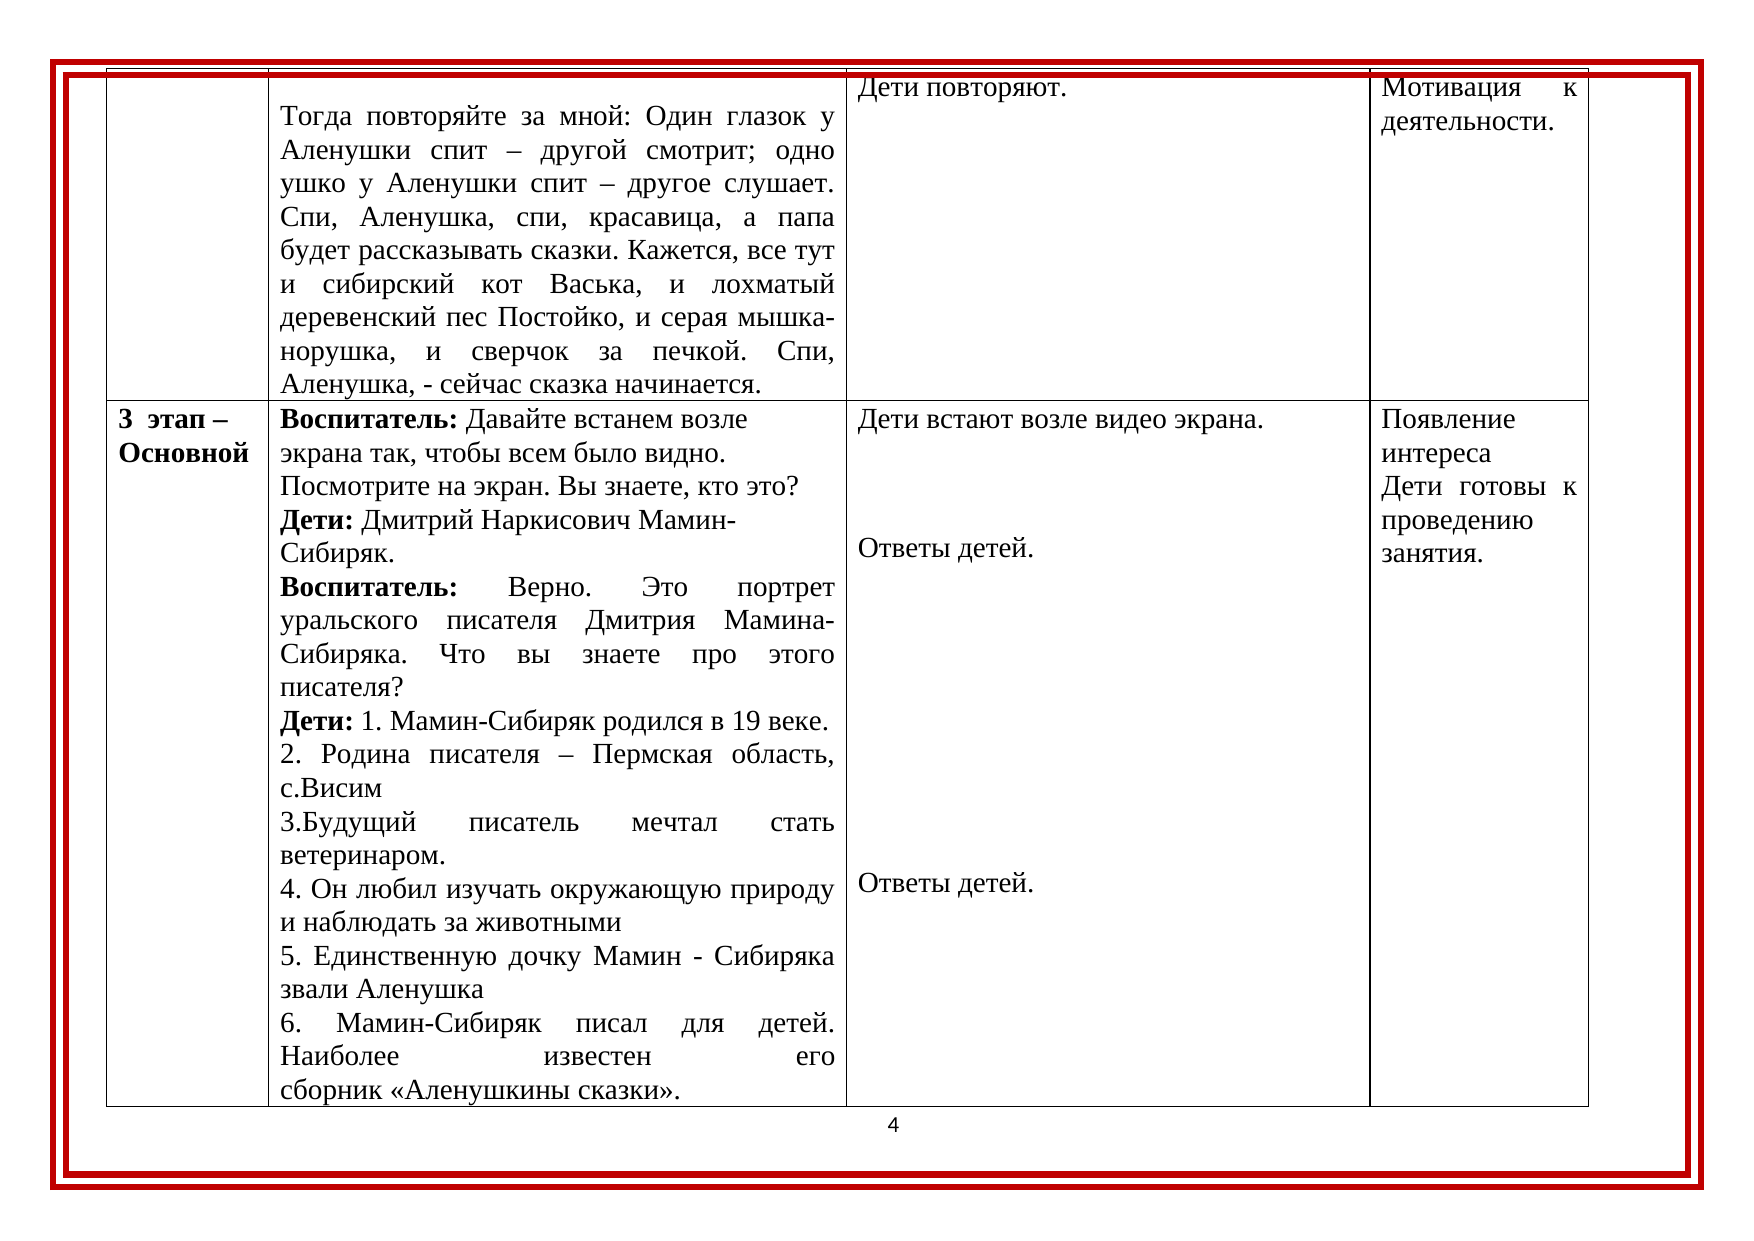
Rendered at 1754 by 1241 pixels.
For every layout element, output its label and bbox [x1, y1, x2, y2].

table_cell [847, 401, 1369, 1106]
table_cell [107, 78, 268, 400]
table_cell [1371, 78, 1588, 400]
table_cell [269, 78, 846, 400]
table_cell [107, 401, 268, 1106]
table_cell [847, 78, 1369, 400]
table_cell [1371, 401, 1588, 1106]
table_cell [269, 401, 846, 1106]
